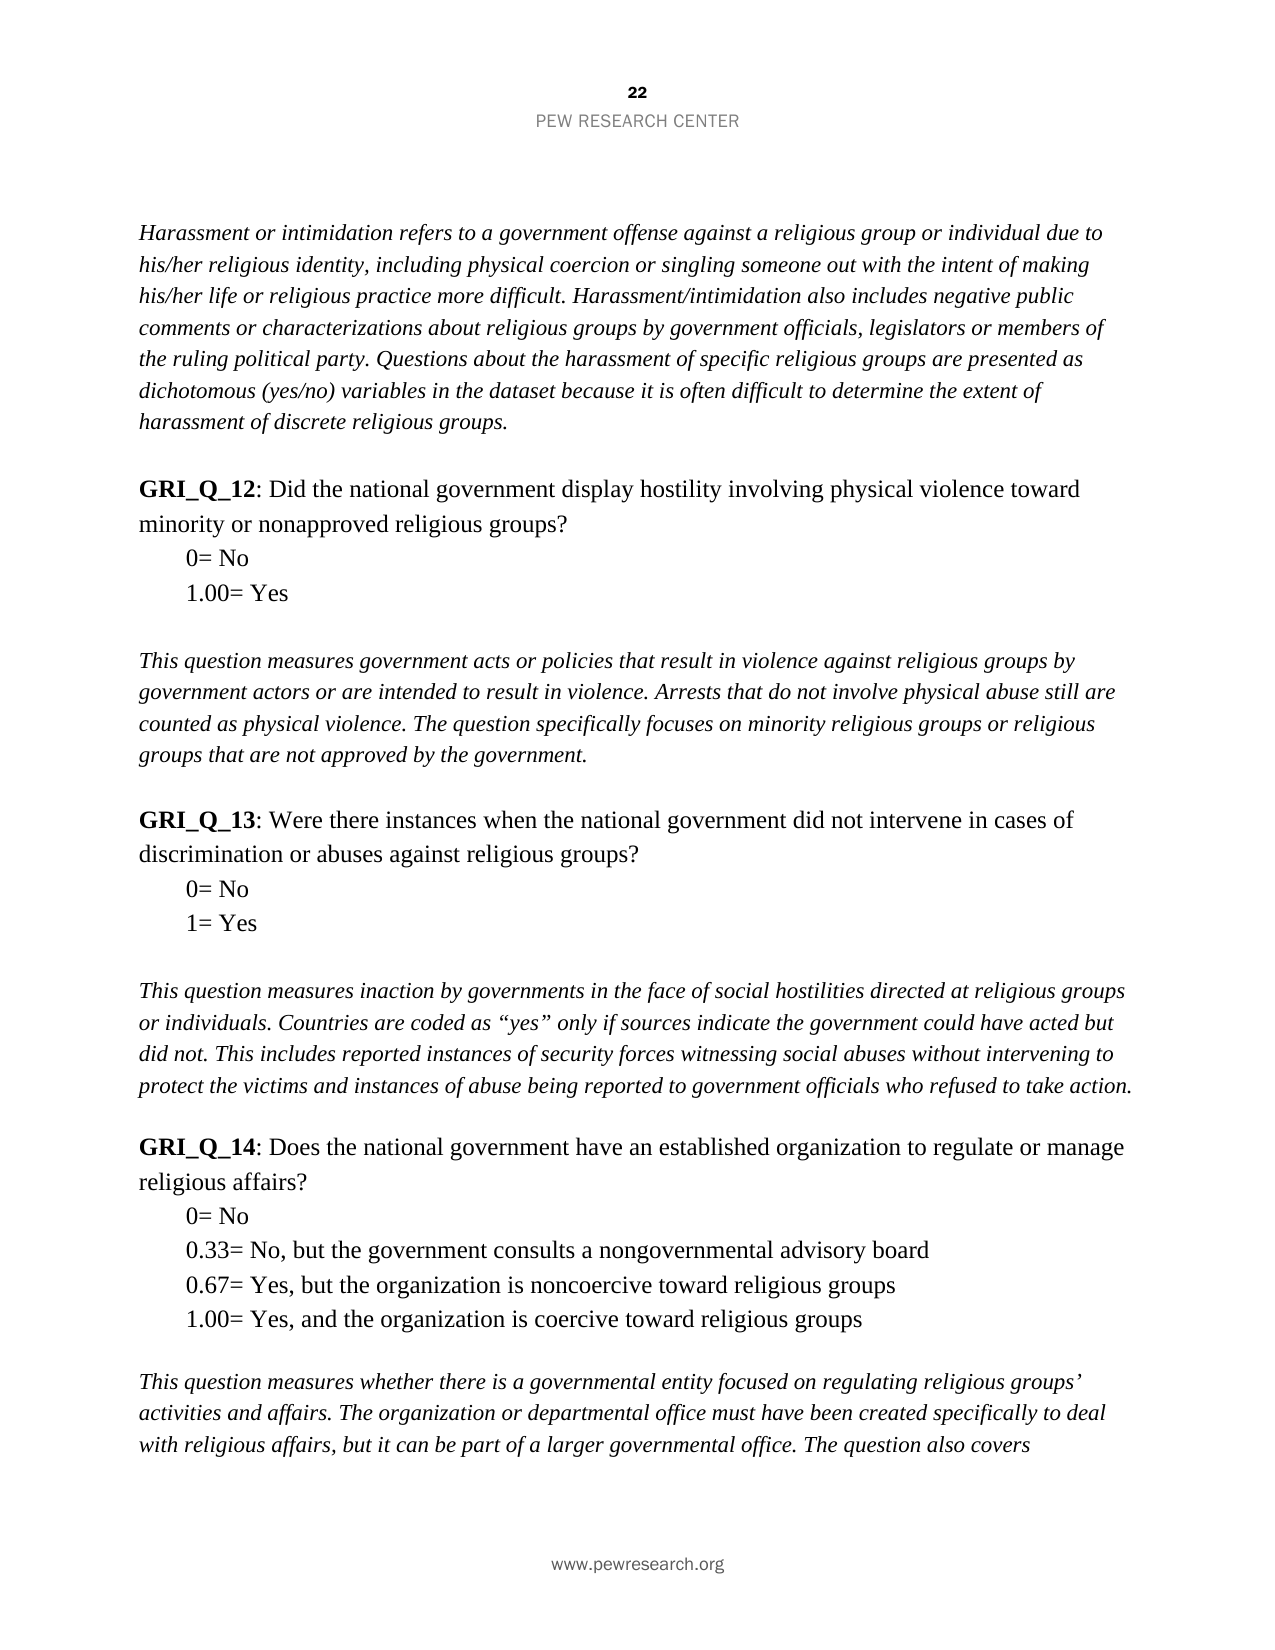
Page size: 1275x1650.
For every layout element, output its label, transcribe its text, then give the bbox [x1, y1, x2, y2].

text 0= No [186, 543, 1136, 572]
text Harassment or intimidation refers to a government offense against a religious group or individual due to his/her religious identity, including physical coercion or singling someone out with the intent of making his/her life or religious practice more difficult. Harassment/intimidation also includes negative public comments or characterizations about religious groups by government officials, legislators or members of the ruling political party. Questions about the harassment of specific religious groups are presented as dichotomous (yes/no) variables in the dataset because it is often difficult to determine the extent of harassment of discrete religious groups. [139, 219, 1136, 435]
text This question measures inaction by governments in the face of social hostilities directed at religious groups or individuals. Countries are coded as “yes” only if sources indicate the government could have acted but did not. This includes reported instances of security forces witnessing social abuses without intervening to protect the victims and instances of abuse being reported to government officials who refused to take action. [139, 977, 1136, 1098]
text This question measures government acts or policies that result in violence against religious groups by government actors or are intended to result in violence. Arrests that do not involve physical abuse still are counted as physical violence. The question specifically focuses on minority religious groups or religious groups that are not approved by the government. [139, 647, 1136, 768]
text GRI_Q_13: Were there instances when the national government did not intervene in cases of discrimination or abuses against religious groups? [139, 805, 1136, 868]
text 0= No [186, 874, 1136, 902]
text 1= Yes [186, 908, 1136, 937]
text GRI_Q_14: Does the national government have an established organization to regulate or manage religious affairs? [139, 1132, 1136, 1195]
text 0.67= Yes, but the organization is noncoercive toward religious groups [186, 1270, 1136, 1299]
text 0= No [186, 1201, 1136, 1230]
text GRI_Q_12: Did the national government display hostility involving physical violence toward minority or nonapproved religious groups? [139, 474, 1136, 538]
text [139, 1368, 1136, 1457]
text 1.00= Yes, and the organization is coercive toward religious groups [186, 1304, 1136, 1333]
text 1.00= Yes [186, 578, 1136, 607]
text 0.33= No, but the government consults a nongovernmental advisory board [186, 1236, 1136, 1264]
